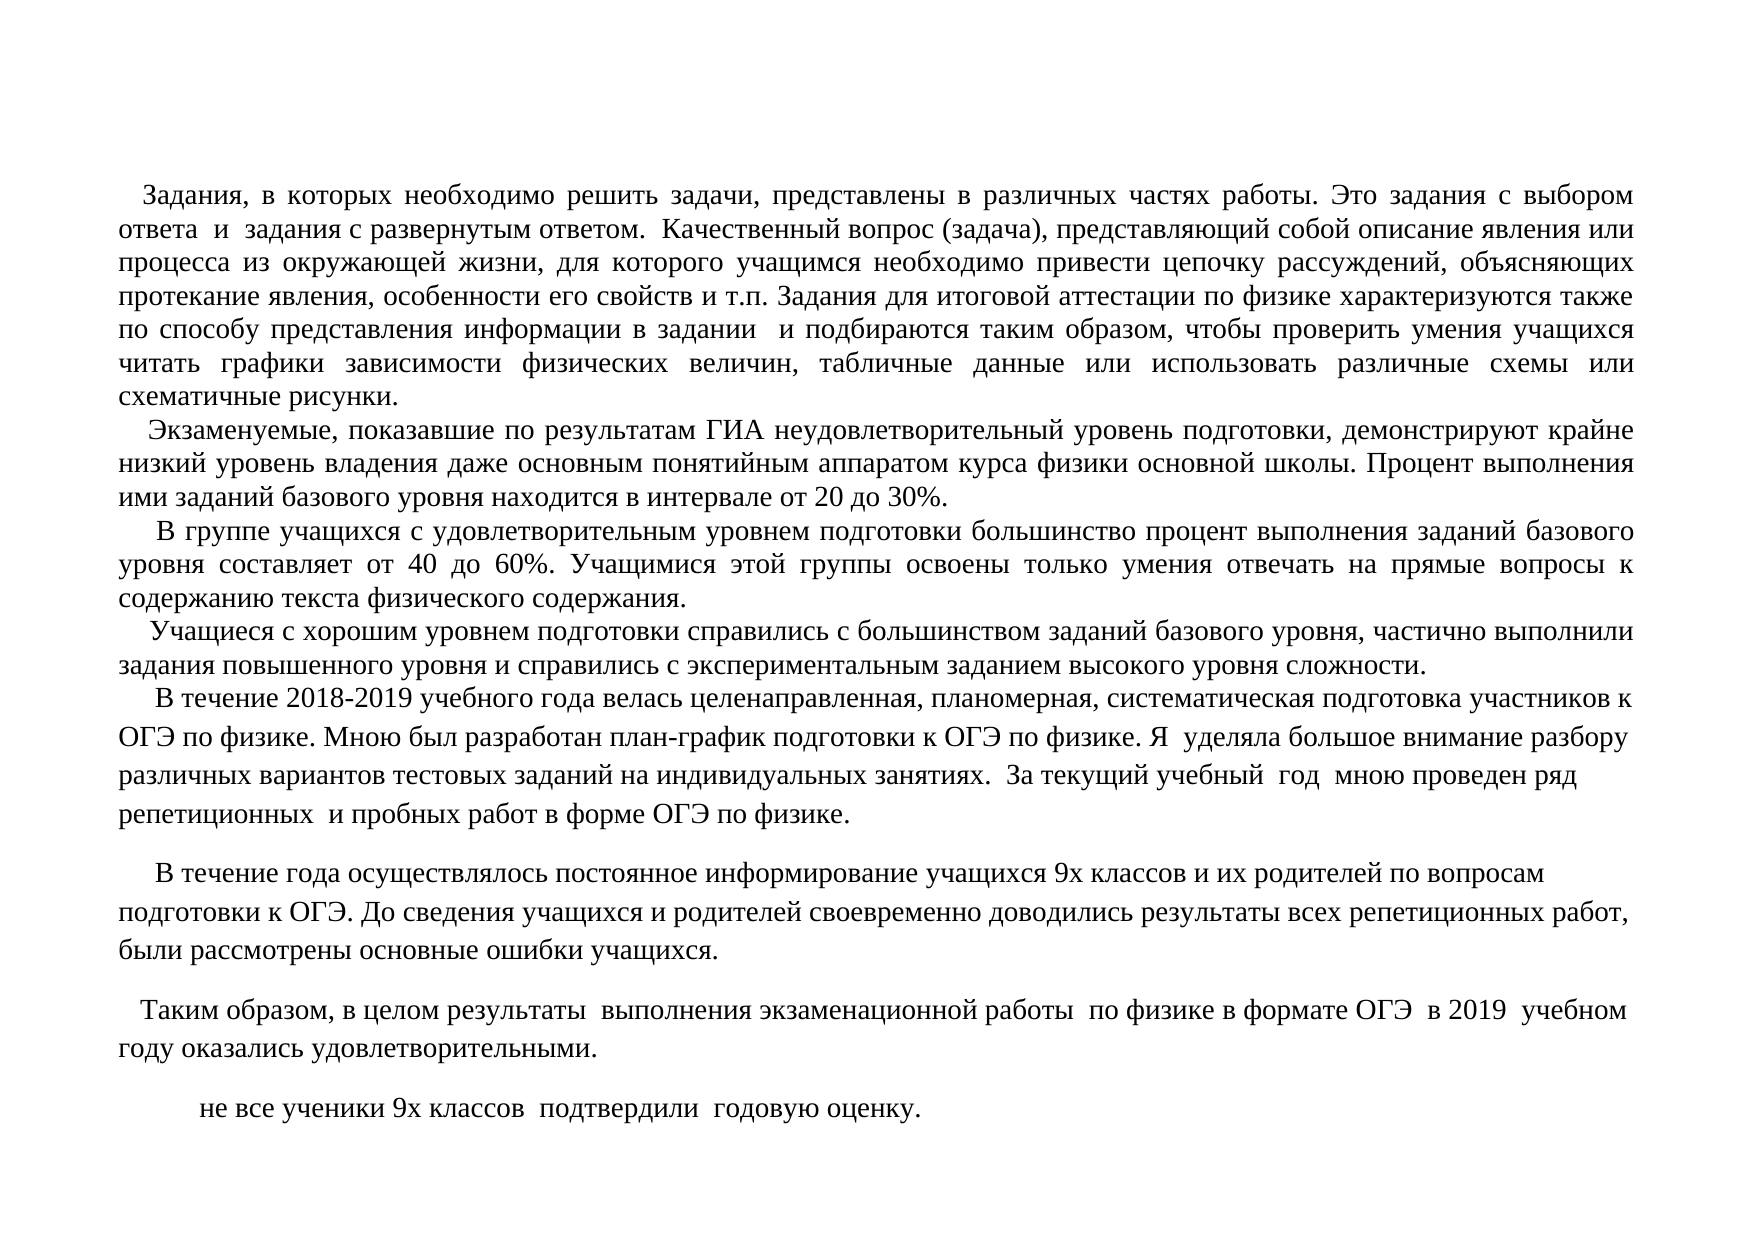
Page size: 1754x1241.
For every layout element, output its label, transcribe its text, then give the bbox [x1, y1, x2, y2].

text В группе учащихся с удовлетворительным уровнем подготовки большинство процент выполнения заданий базового уровня составляет от 40 до 60%. Учащимися этой группы освоены только умения отвечать на прямые вопросы к содержанию текста физического содержания. [118, 513, 1636, 613]
text Задания, в которых необходимо решить задачи, представлены в различных частях работы. Это задания с выбором ответа и задания с развернутым ответом. Качественный вопрос (задача), представляющий собой описание явления или процесса из окружающей жизни, для которого учащимся необходимо привести цепочку рассуждений, объясняющих протекание явления, особенности его свойств и т.п. Задания для итоговой аттестации по физике характеризуются также по способу представления информации в задании и подбираются таким образом, чтобы проверить умения учащихся читать графики зависимости физических величин, табличные данные или использовать различные схемы или схематичные рисунки. [118, 177, 1636, 412]
text Экзаменуемые, показавшие по результатам ГИА неудовлетворительный уровень подготовки, демонстрируют крайне низкий уровень владения даже основным понятийным аппаратом курса физики основной школы. Процент выполнения ими заданий базового уровня находится в интервале от 20 до 30%. [118, 412, 1636, 513]
text В течение 2018-2019 учебного года велась целенаправленная, планомерная, систематическая подготовка участников к ОГЭ по физике. Мною был разработан план-график подготовки к ОГЭ по физике. Я уделяла большое внимание разбору различных вариантов тестовых заданий на индивидуальных занятиях. За текущий учебный год мною проведен ряд репетиционных и пробных работ в форме ОГЭ по физике. [118, 680, 1636, 829]
text  не все ученики 9х классов подтвердили годовую оценку. [118, 1090, 1636, 1123]
text Таким образом, в целом результаты выполнения экзаменационной работы по физике в формате ОГЭ в 2019 учебном году оказались удовлетворительными. [118, 992, 1636, 1064]
text Учащиеся с хорошим уровнем подготовки справились с большинством заданий базового уровня, частично выполнили задания повышенного уровня и справились с экспериментальным заданием высокого уровня сложности. [118, 613, 1636, 680]
text В течение года осуществлялось постоянное информирование учащихся 9х классов и их родителей по вопросам подготовки к ОГЭ. До сведения учащихся и родителей своевременно доводились результаты всех репетиционных работ, были рассмотрены основные ошибки учащихся. [118, 855, 1636, 966]
